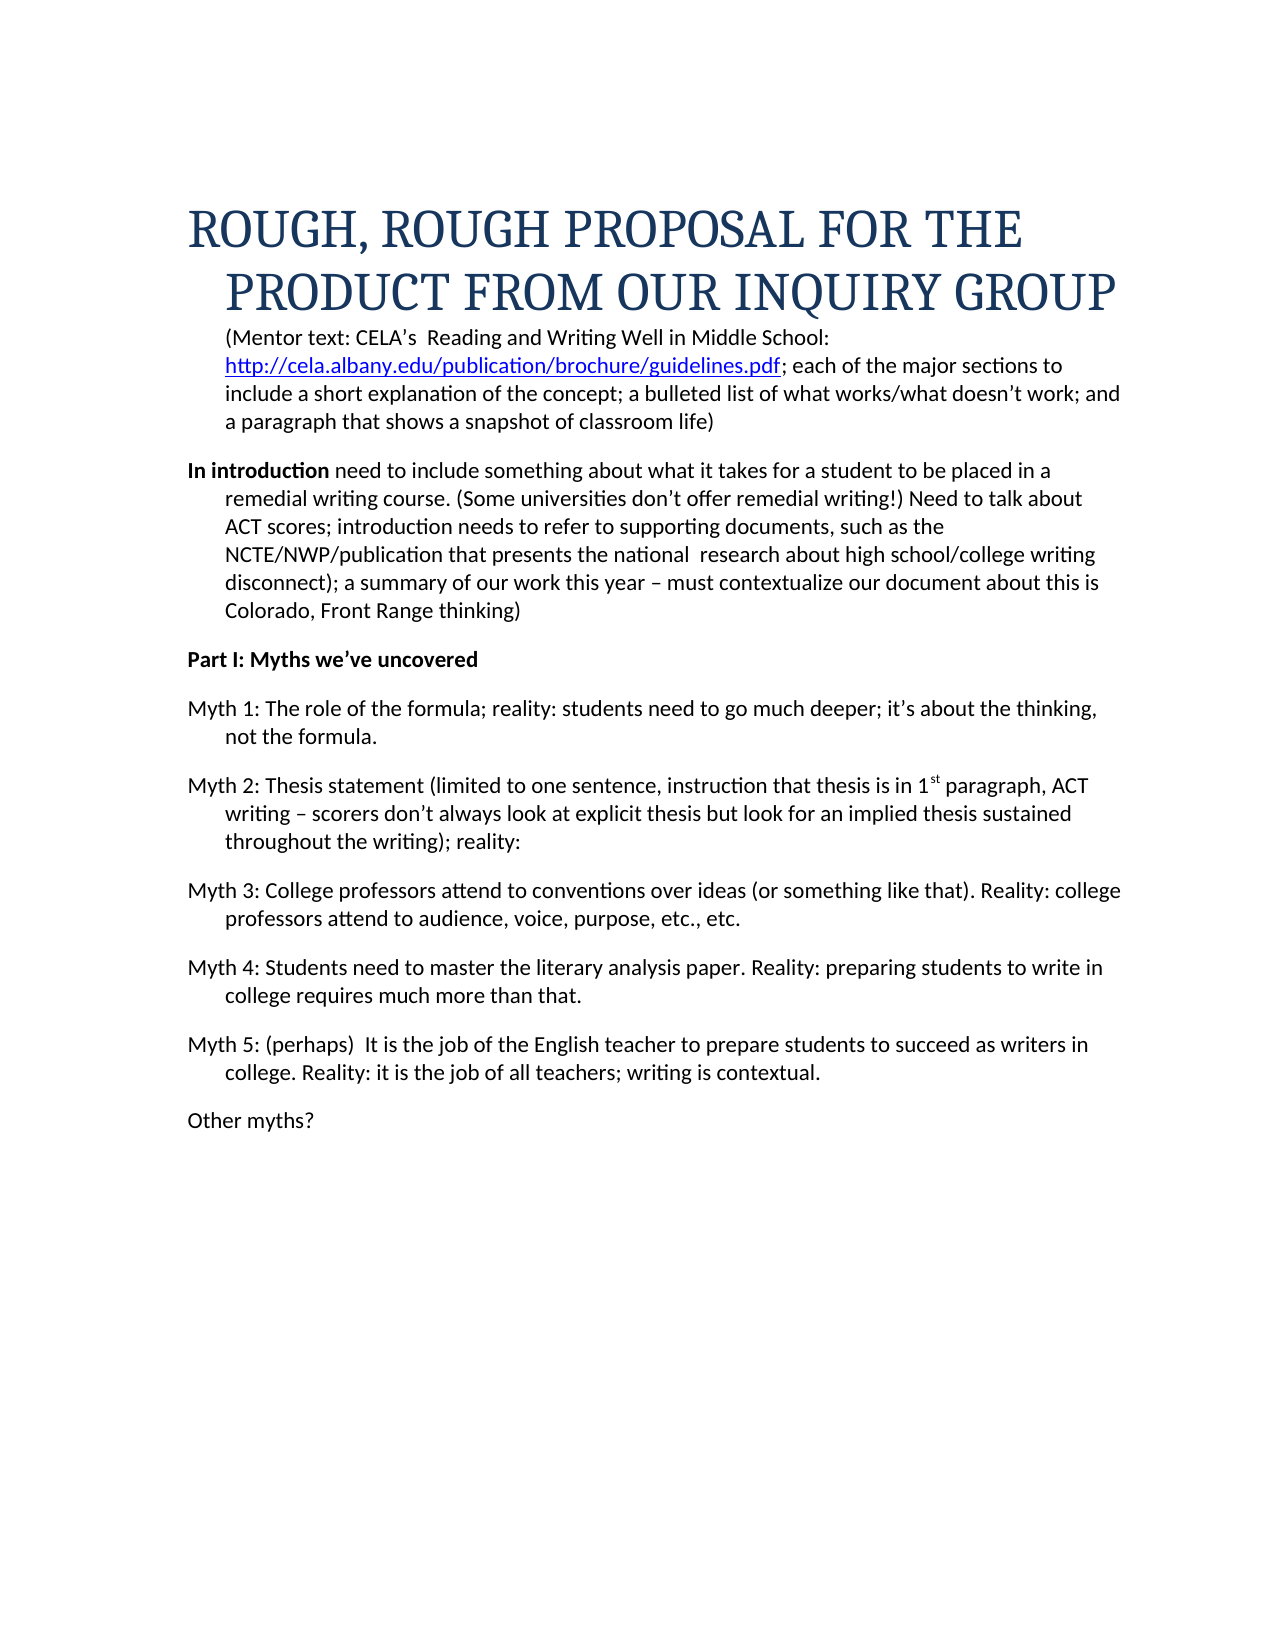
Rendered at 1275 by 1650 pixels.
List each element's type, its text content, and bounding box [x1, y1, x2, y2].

text Myth 3: College professors attend to conventions over ideas (or something like that). Reality: college professors attend to audience, voice, purpose, etc., etc. [187, 876, 1125, 932]
text Myth 1: The role of the formula; reality: students need to go much deeper; it’s about the thinking, not the formula. [187, 694, 1125, 750]
text Myth 2: Thesis statement (limited to one sentence, instruction that thesis is in 1st paragraph, ACT writing – scorers don’t always look at explicit thesis but look for an implied thesis sustained throughout the writing); reality: [187, 771, 1125, 855]
text Myth 4: Students need to master the literary analysis paper. Reality: preparing students to write in college requires much more than that. [187, 953, 1125, 1009]
text Part I: Myths we’ve uncovered [187, 645, 1125, 673]
text Other myths? [187, 1107, 1125, 1134]
text In introduction need to include something about what it takes for a student to be placed in a remedial writing course. (Some universities don’t offer remedial writing!) Need to talk about ACT scores; introduction needs to refer to supporting documents, such as the NCTE/NWP/publication that presents the national research about high school/college writing disconnect); a summary of our work this year – must contextualize our document about this is Colorado, Front Range thinking) [187, 456, 1125, 624]
text ROUGH, ROUGH PROPOSAL FOR THE PRODUCT FROM OUR INQUIRY GROUP (Mentor text: CELA’s Reading and Writing Well in Middle School: http://cela.albany.edu/publication/brochure/guidelines.pdf; each of the major sections to include a short explanation of the concept; a bulleted list of what works/what doesn’t work; and a paragraph that shows a snapshot of classroom life) [187, 199, 1125, 436]
text Myth 5: (perhaps) It is the job of the English teacher to prepare students to succeed as writers in college. Reality: it is the job of all teachers; writing is contextual. [187, 1030, 1125, 1086]
